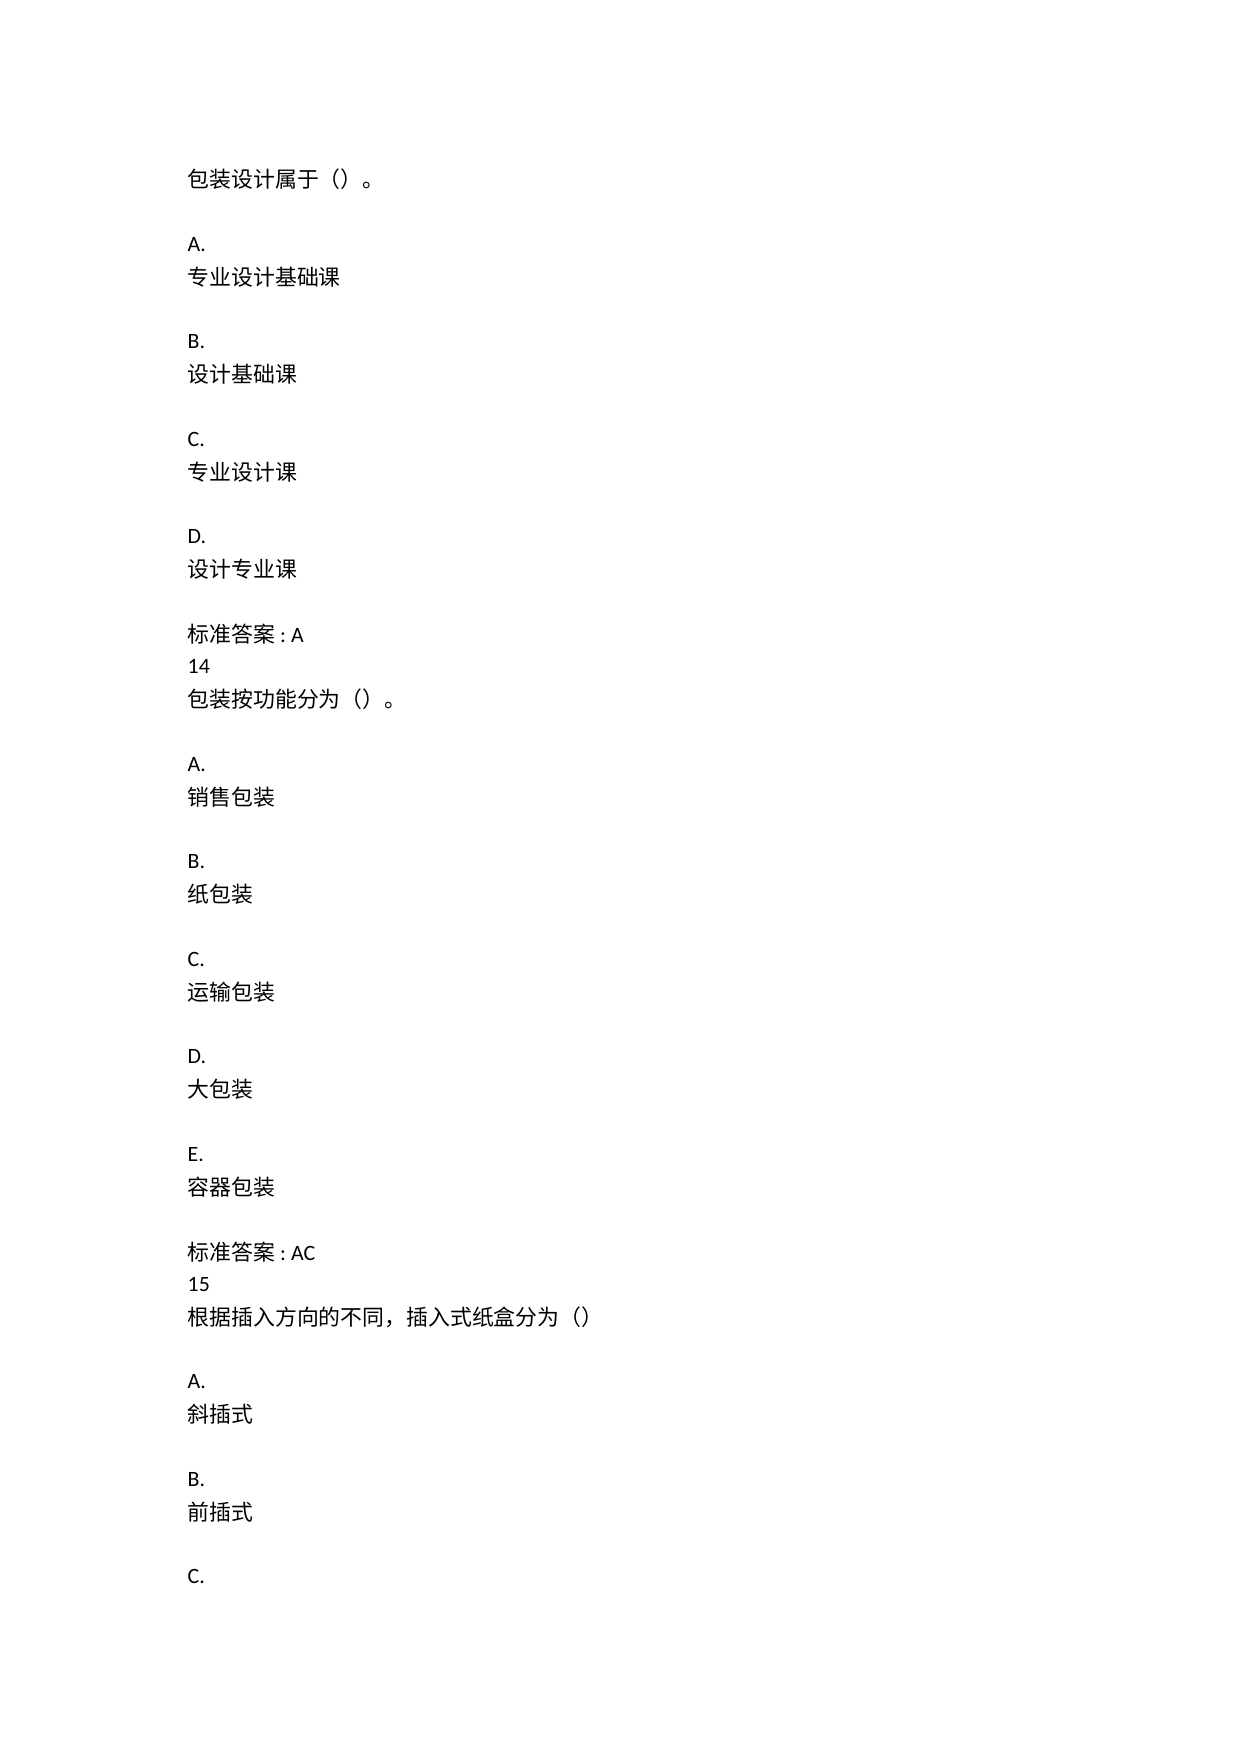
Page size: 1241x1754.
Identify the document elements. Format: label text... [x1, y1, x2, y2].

list A. [187, 227, 1053, 259]
list 根据插入方向的不同，插入式纸盒分为（） [187, 1299, 1053, 1332]
list B. [187, 324, 1053, 357]
list 斜插式 [187, 1397, 1053, 1429]
list 销售包装 [187, 779, 1053, 812]
list 包装设计属于（）。 [187, 162, 1053, 194]
list 标准答案 : A [187, 617, 1053, 649]
list 包装按功能分为（）。 [187, 682, 1053, 714]
list 标准答案 : AC [187, 1234, 1053, 1267]
list 前插式 [187, 1494, 1053, 1527]
list 15 [187, 1267, 1053, 1299]
list 设计基础课 [187, 357, 1053, 389]
list 大包装 [187, 1072, 1053, 1104]
list 专业设计基础课 [187, 259, 1053, 292]
list 运输包装 [187, 974, 1053, 1007]
list 容器包装 [187, 1169, 1053, 1202]
list A. [187, 1364, 1053, 1397]
list D. [187, 519, 1053, 552]
list A. [187, 747, 1053, 779]
list D. [187, 1039, 1053, 1072]
list C. [187, 1559, 1053, 1592]
list 设计专业课 [187, 552, 1053, 584]
list B. [187, 1462, 1053, 1494]
list B. [187, 844, 1053, 877]
list 专业设计课 [187, 454, 1053, 487]
list E. [187, 1137, 1053, 1169]
list C. [187, 942, 1053, 974]
list 纸包装 [187, 877, 1053, 909]
list 14 [187, 649, 1053, 682]
list C. [187, 422, 1053, 454]
